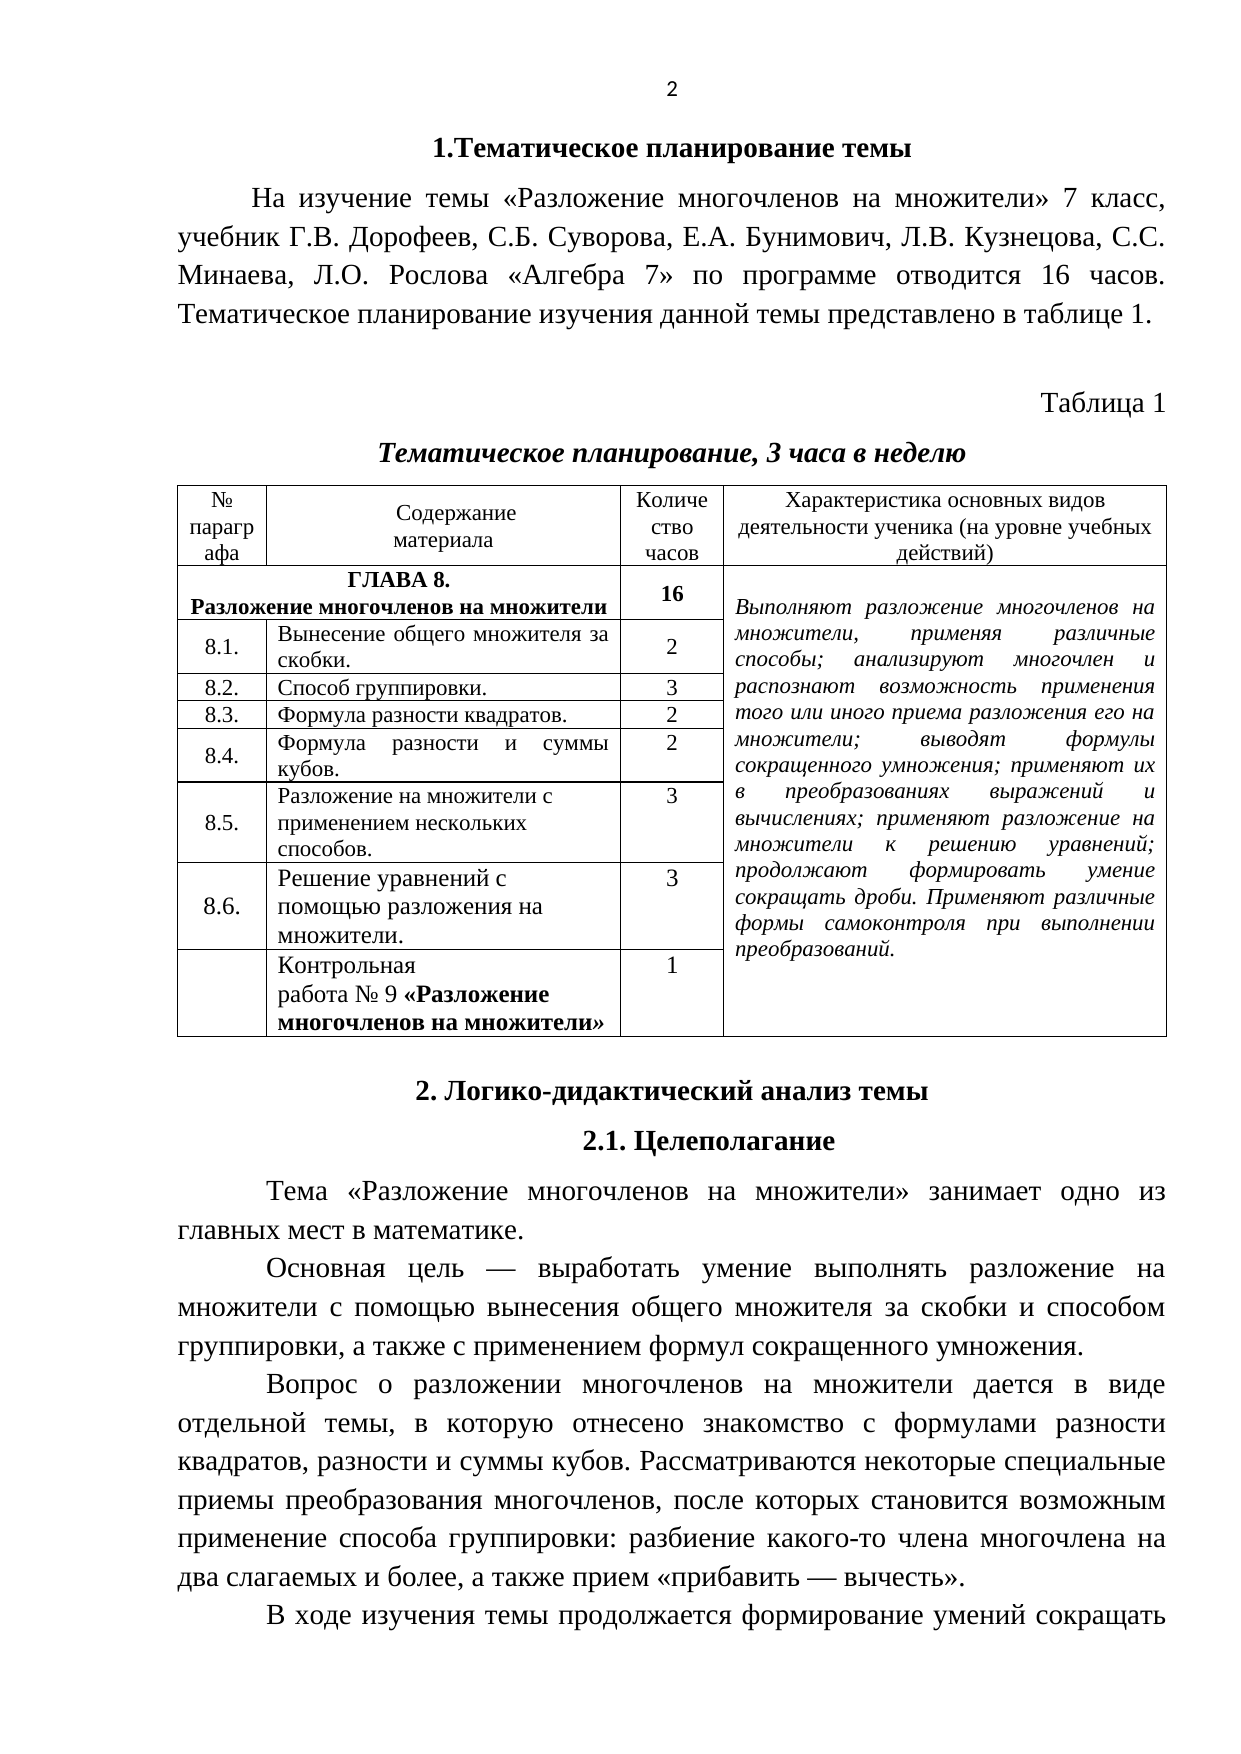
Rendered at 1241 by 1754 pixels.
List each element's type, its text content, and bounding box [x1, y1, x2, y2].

list 1.Тематическое планирование темы [177, 130, 1167, 163]
table_cell 8.1. [178, 620, 266, 673]
table_header Содержание материала [267, 486, 620, 565]
table_cell 8.4. [178, 729, 266, 781]
table_header № параграфа [178, 486, 266, 565]
table_cell 3 [621, 863, 723, 949]
table_cell 8.2. [178, 674, 266, 700]
text Таблица 1 [177, 385, 1167, 418]
text Основная цель — выработать умение выполнять разложение на множители с помощью вынесения общего множителя за скобки и способом группировки, а также с применением формул сокращенного умножения. [177, 1251, 1167, 1361]
table_cell 2 [621, 701, 723, 728]
table_cell Выполняют разложение многочленов на множители, применяя различные способы; анализируют многочлен и распознают возможность применения того или иного приема разложения его на множители; выводят формулы сокращенного умножения; применяют их в преобразованиях выражений и вычислениях; применяют разложение на множители к решению уравнений; продолжают формировать умение сокращать дроби. Применяют различные формы самоконтроля при выполнении преобразований. [724, 566, 1166, 1036]
table_cell Формула разности и суммы кубов. [267, 729, 620, 781]
text Тема «Разложение многочленов на множители» занимает одно из главных мест в математике. [177, 1173, 1167, 1246]
table_header Характеристика основных видов деятельности ученика (на уровне учебных действий) [724, 486, 1166, 565]
table_cell 8.5. [178, 783, 266, 862]
table_cell Способ группировки. [267, 674, 620, 700]
table_cell 1 [621, 950, 723, 1036]
table_cell 3 [621, 783, 723, 862]
table_cell 2 [621, 729, 723, 781]
text На изучение темы «Разложение многочленов на множители» 7 класс, учебник Г.В. Дорофеев, С.Б. Суворова, Е.А. Бунимович, Л.В. Кузнецова, С.С. Минаева, Л.О. Рослова «Алгебра 7» по программе отводится 16 часов. Тематическое планирование изучения данной темы представлено в таблице 1. [177, 180, 1167, 329]
text Вопрос о разложении многочленов на множители дается в виде отдельной темы, в которую отнесено знакомство с формулами разности квадратов, разности и суммы кубов. Рассматриваются некоторые специальные приемы преобразования многочленов, после которых становится возможным применение способа группировки: разбиение какого-то члена многочлена на два слагаемых и более, а также прием «прибавить — вычесть». [177, 1366, 1167, 1592]
table_cell 8.6. [178, 863, 266, 949]
table_cell Разложение на множители с применением нескольких способов. [267, 783, 620, 862]
table_cell 3 [621, 674, 723, 700]
text Тематическое планирование, 3 часа в неделю [177, 435, 1167, 468]
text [177, 1597, 1167, 1631]
table_cell Решение уравнений с помощью разложения на множители. [267, 863, 620, 949]
table_cell Формула разности квадратов. [267, 701, 620, 728]
table_cell Вынесение общего множителя за скобки. [267, 620, 620, 673]
table_cell 16 [621, 566, 723, 619]
text 2.1. Целеполагание [177, 1123, 1167, 1157]
table_cell [178, 950, 266, 1036]
table_cell 2 [621, 620, 723, 673]
table_header Количество часов [621, 486, 723, 565]
table_cell Контрольная работа № 9 «Разложение многочленов на множители» [267, 950, 620, 1036]
table_cell ГЛАВА 8. Разложение многочленов на множители [178, 566, 620, 619]
text 2. Логико-дидактический анализ темы [177, 1073, 1167, 1106]
table_cell 8.3. [178, 701, 266, 728]
